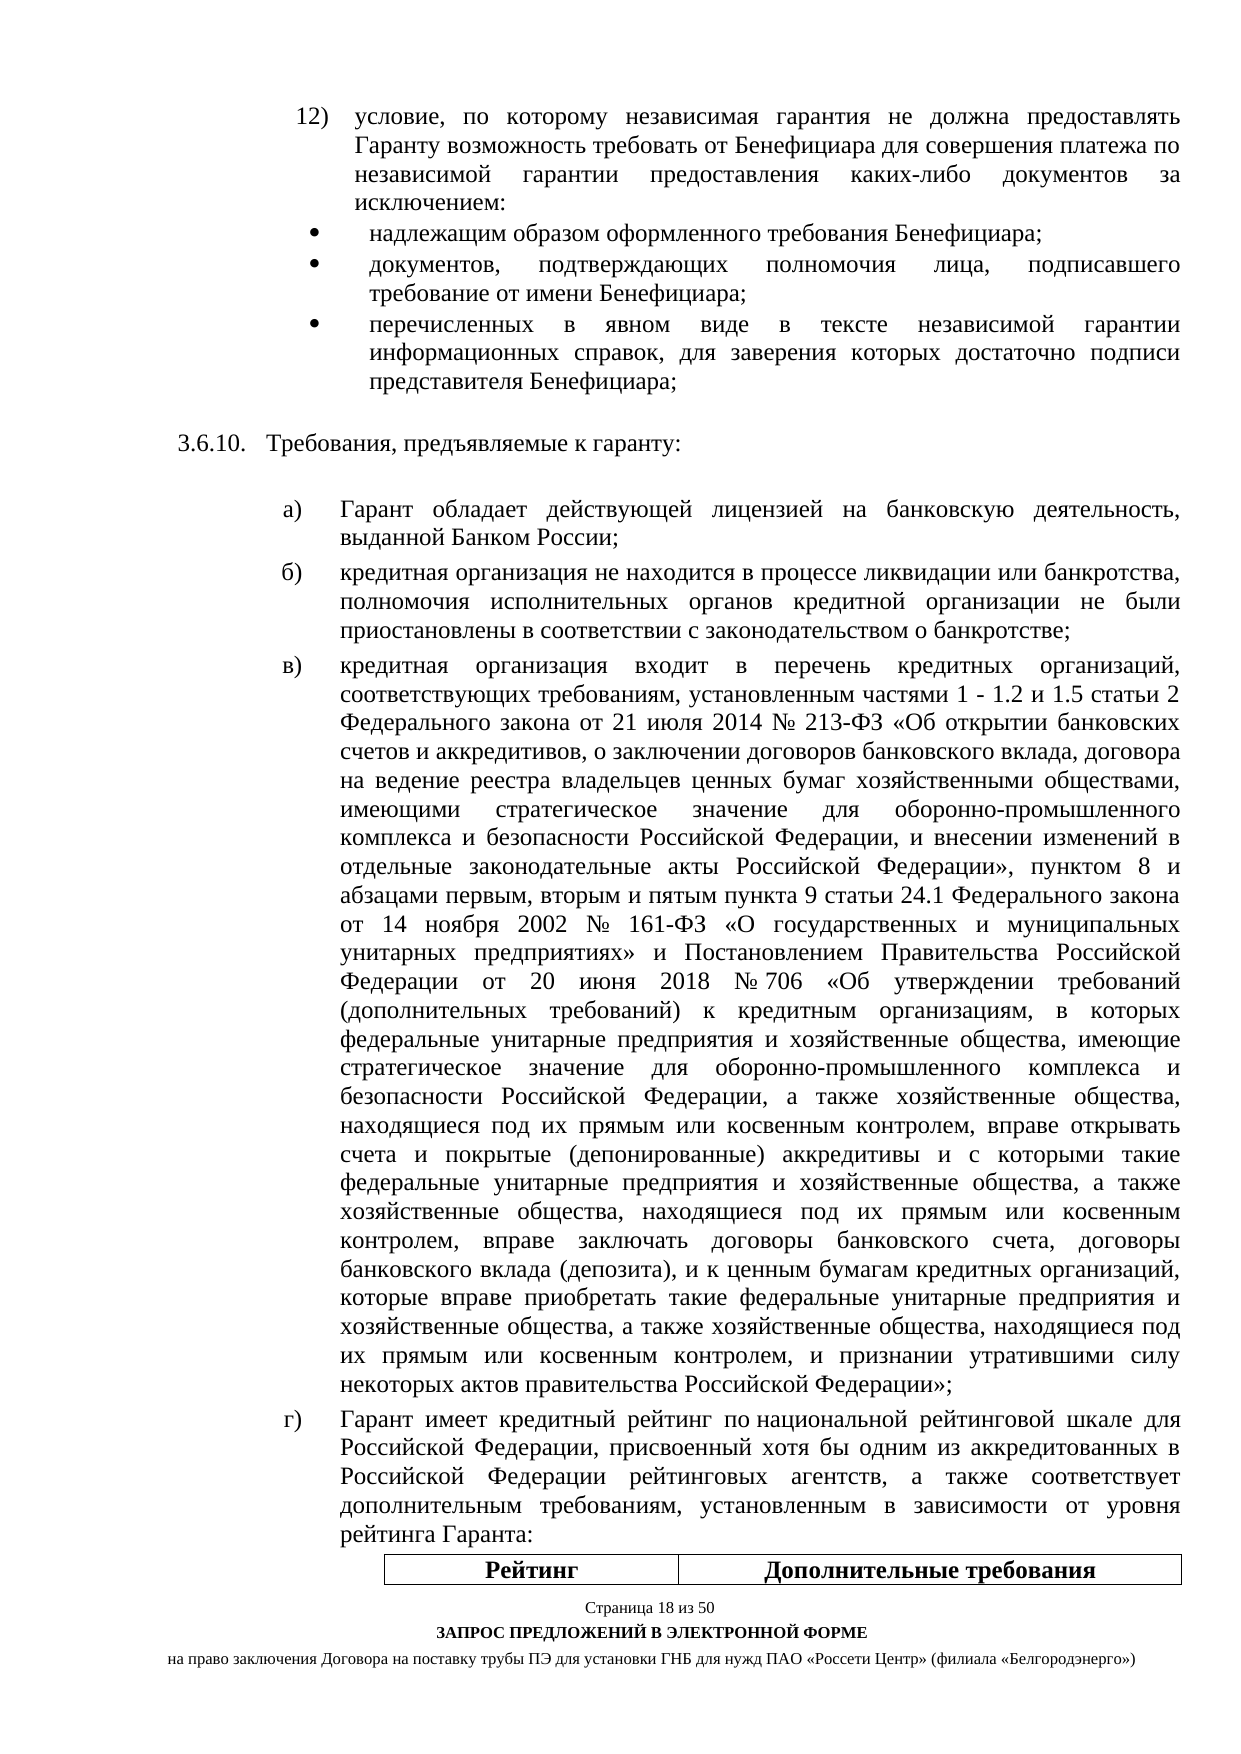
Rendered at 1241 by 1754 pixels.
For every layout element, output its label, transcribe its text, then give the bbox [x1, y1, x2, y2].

list документов, подтверждающих полномочия лица, подписавшего требование от имени Бенефициара; [310, 249, 1181, 307]
subtitle Требования, предъявляемые к гаранту: [118, 428, 1181, 457]
list Гарант имеет кредитный рейтинг по национальной рейтинговой шкале для Российской Федерации, присвоенный хотя бы одним из аккредитованных в Российской Федерации рейтинговых агентств, а также соответствует дополнительным требованиям, установленным в зависимости от уровня рейтинга Гаранта: [302, 1404, 1181, 1547]
list перечисленных в явном виде в тексте независимой гарантии информационных справок, для заверения которых достаточно подписи представителя Бенефициара; [310, 309, 1181, 395]
list надлежащим образом оформленного требования Бенефициара; [310, 218, 1181, 247]
list кредитная организация входит в перечень кредитных организаций, соответствующих требованиям, установленным частями 1 - 1.2 и 1.5 статьи 2 Федерального закона от 21 июля 2014 № 213-ФЗ «Об открытии банковских счетов и аккредитивов, о заключении договоров банковского вклада, договора на ведение реестра владельцев ценных бумаг хозяйственными обществами, имеющими стратегическое значение для оборонно-промышленного комплекса и безопасности Российской Федерации, и внесении изменений в отдельные законодательные акты Российской Федерации», пунктом 8 и абзацами первым, вторым и пятым пункта 9 статьи 24.1 Федерального закона от 14 ноября 2002 № 161-ФЗ «О государственных и муниципальных унитарных предприятиях» и Постановлением Правительства Российской Федерации от 20 июня 2018 № 706 «Об утверждении требований (дополнительных требований) к кредитным организациям, в которых федеральные унитарные предприятия и хозяйственные общества, имеющие стратегическое значение для оборонно-промышленного комплекса и безопасности Российской Федерации, а также хозяйственные общества, находящиеся под их прямым или косвенным контролем, вправе открывать счета и покрытые (депонированные) аккредитивы и с которыми такие федеральные унитарные предприятия и хозяйственные общества, а также хозяйственные общества, находящиеся под их прямым или косвенным контролем, вправе заключать договоры банковского счета, договоры банковского вклада (депозита), и к ценным бумагам кредитных организаций, которые вправе приобретать такие федеральные унитарные предприятия и хозяйственные общества, а также хозяйственные общества, находящиеся под их прямым или косвенным контролем, и признании утратившими силу некоторых актов правительства Российской Федерации»; [302, 650, 1181, 1397]
table_header Рейтинг [385, 1555, 678, 1583]
list кредитная организация не находится в процессе ликвидации или банкротства, полномочия исполнительных органов кредитной организации не были приостановлены в соответствии с законодательством о банкротстве; [302, 557, 1181, 644]
table_header Дополнительные требования [679, 1555, 1181, 1583]
list Гарант обладает действующей лицензией на банковскую деятельность, выданной Банком России; [302, 494, 1181, 551]
list условие, по которому независимая гарантия не должна предоставлять Гаранту возможность требовать от Бенефициара для совершения платежа по независимой гарантии предоставления каких-либо документов за исключением: [295, 101, 1181, 216]
